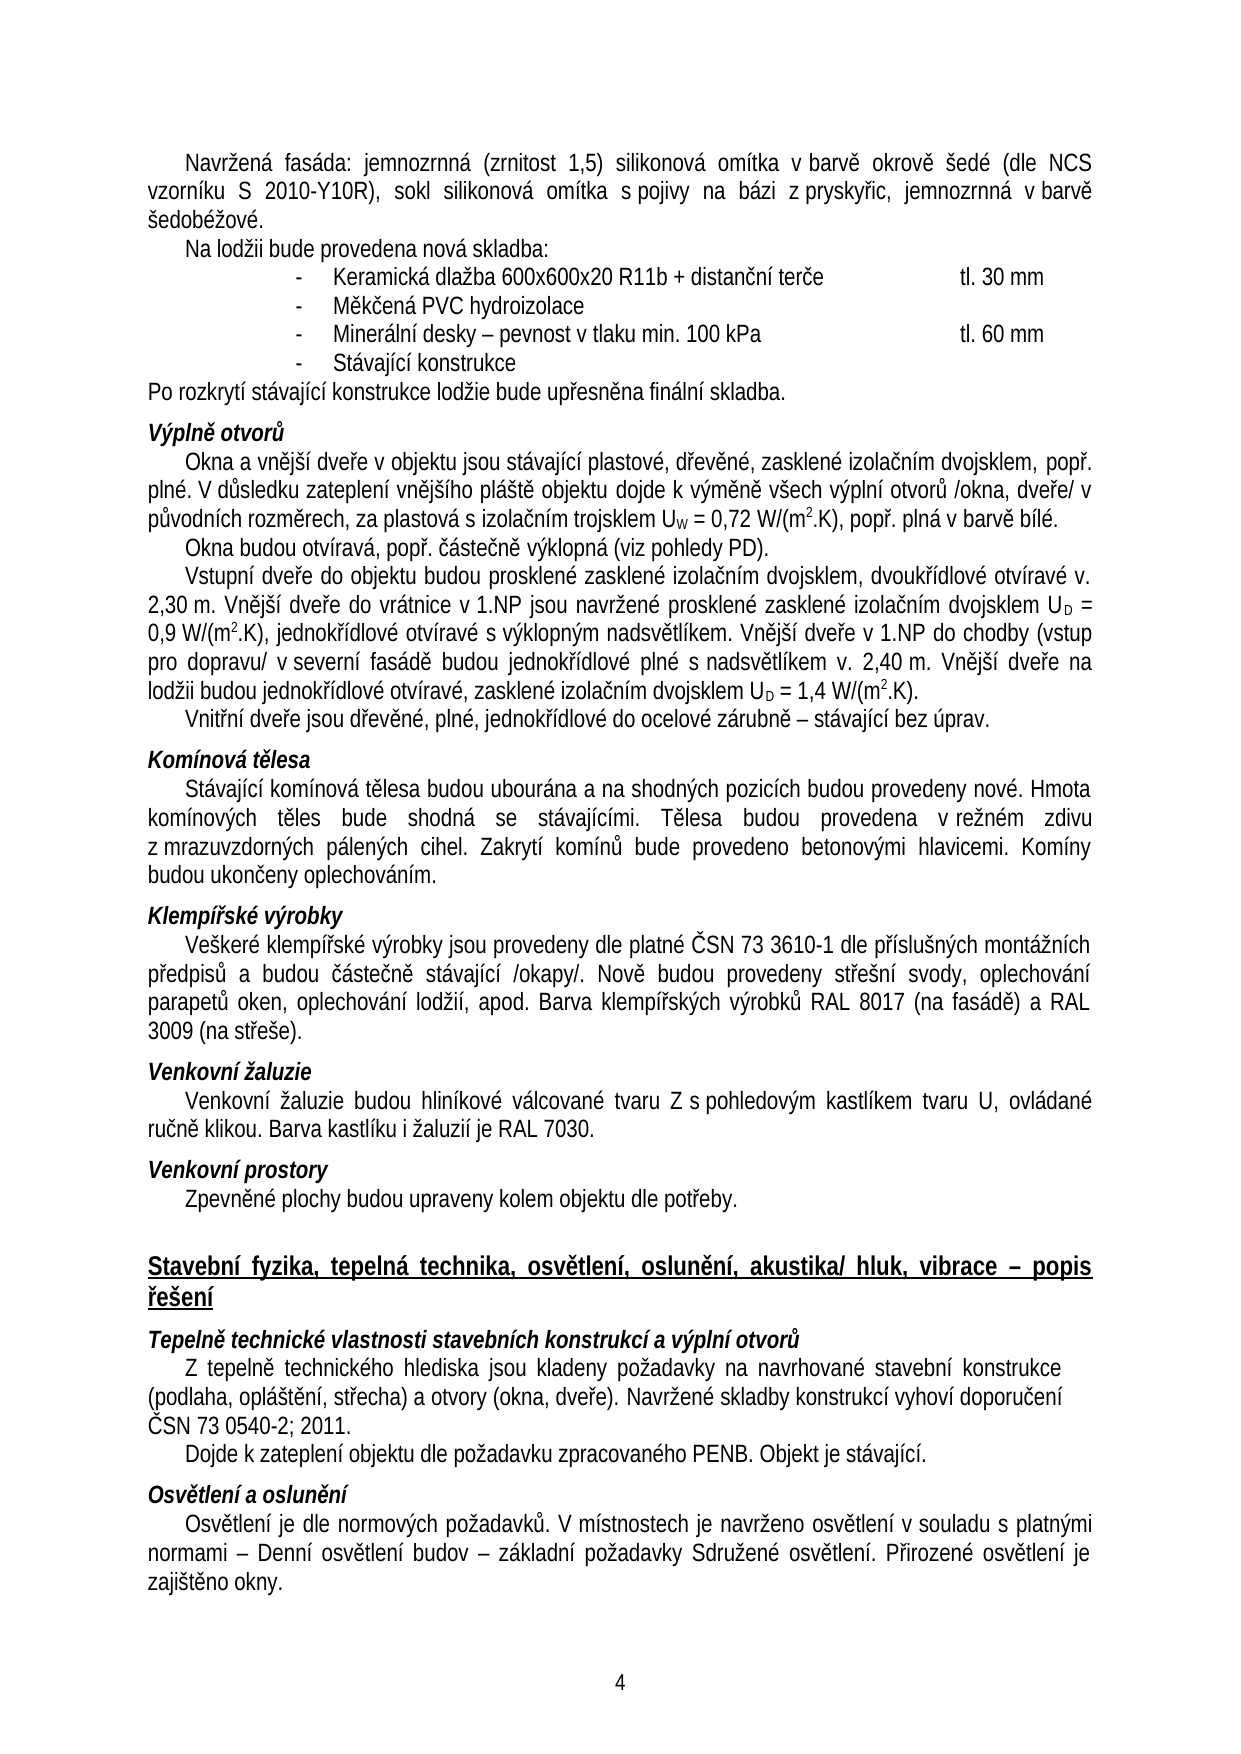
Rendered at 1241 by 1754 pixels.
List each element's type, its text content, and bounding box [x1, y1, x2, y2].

text Okna a vnější dveře v objektu jsou stávající plastové, dřevěné, zasklené izolačním dvojsklem, popř. plné. V důsledku zateplení vnějšího pláště objektu dojde k výměně všech výplní otvorů /okna, dveře/ v původních rozměrech, za plastová s izolačním trojsklem UW = 0,72 W/(m2.K), popř. plná v barvě bílé. [148, 447, 1093, 532]
text Veškeré klempířské výrobky jsou provedeny dle platné ČSN 73 3610-1 dle příslušných montážních předpisů a budou částečně stávající /okapy/. Nově budou provedeny střešní svody, oplechování parapetů oken, oplechování lodžií, apod. Barva klempířských výrobků RAL 8017 (na fasádě) a RAL 3009 (na střeše). [148, 930, 1093, 1044]
text Vnitřní dveře jsou dřevěné, plné, jednokřídlové do ocelové zárubně – stávající bez úprav. [148, 704, 1093, 733]
text Venkovní žaluzie [148, 1057, 1093, 1086]
text Z tepelně technického hlediska jsou kladeny požadavky na navrhované stavební konstrukce (podlaha, opláštění, střecha) a otvory (okna, dveře). Navržené skladby konstrukcí vyhoví doporučení ČSN 73 0540-2; 2011. [148, 1353, 1063, 1439]
text Vstupní dveře do objektu budou prosklené zasklené izolačním dvojsklem, dvoukřídlové otvíravé v. 2,30 m. Vnější dveře do vrátnice v 1.NP jsou navržené prosklené zasklené izolačním dvojsklem UD = 0,9 W/(m2.K), jednokřídlové otvíravé s výklopným nadsvětlíkem. Vnější dveře v 1.NP do chodby (vstup pro dopravu/ v severní fasádě budou jednokřídlové plné s nadsvětlíkem v. 2,40 m. Vnější dveře na lodžii budou jednokřídlové otvíravé, zasklené izolačním dvojsklem UD = 1,4 W/(m2.K). [148, 561, 1093, 704]
text Stávající komínová tělesa budou ubourána a na shodných pozicích budou provedeny nové. Hmota komínových těles bude shodná se stávajícími. Tělesa budou provedena v režném zdivu z mrazuvzdorných pálených cihel. Zakrytí komínů bude provedeno betonovými hlavicemi. Komíny budou ukončeny oplechováním. [148, 774, 1093, 889]
text Venkovní prostory [148, 1155, 1093, 1184]
text Komínová tělesa [148, 746, 1093, 774]
text Osvětlení je dle normových požadavků. V místnostech je navrženo osvětlení v souladu s platnými normami – Denní osvětlení budov – základní požadavky Sdružené osvětlení. Přirozené osvětlení je zajištěno okny. [148, 1509, 1093, 1595]
text Klempířské výrobky [148, 901, 1093, 930]
text Na lodžii bude provedena nová skladba: [148, 233, 1093, 262]
text Dojde k zateplení objektu dle požadavku zpracovaného PENB. Objekt je stávající. [148, 1439, 1063, 1468]
text Zpevněné plochy budou upraveny kolem objektu dle potřeby. [148, 1184, 1093, 1213]
text Venkovní žaluzie budou hliníkové válcované tvaru Z s pohledovým kastlíkem tvaru U, ovládané ručně klikou. Barva kastlíku i žaluzií je RAL 7030. [148, 1086, 1093, 1143]
text Navržená fasáda: jemnozrnná (zrnitost 1,5) silikonová omítka v barvě okrově šedé (dle NCS vzorníku S 2010-Y10R), sokl silikonová omítka s pojivy na bázi z pryskyřic, jemnozrnná v barvě šedobéžové. [148, 148, 1093, 233]
text Tepelně technické vlastnosti stavebních konstrukcí a výplní otvorů [148, 1325, 1093, 1353]
text Po rozkrytí stávající konstrukce lodžie bude upřesněna finální skladba. [148, 377, 1093, 405]
list Stávající konstrukce [295, 348, 1093, 377]
list Měkčená PVC hydroizolace [295, 291, 1093, 319]
text Stavební fyzika, tepelná technika, osvětlení, oslunění, akustika/ hluk, vibrace – popis řešení [148, 1250, 1093, 1277]
text Výplně otvorů [148, 418, 1093, 447]
text Stavební fyzika, tepelná technika, osvětlení, oslunění, akustika/ hluk, vibrace – popis řešení [148, 1279, 1093, 1312]
list Keramická dlažba 600x600x20 R11b + distanční terče tl. 30 mm [295, 262, 1093, 291]
text Okna budou otvíravá, popř. částečně výklopná (viz pohledy PD). [148, 532, 1093, 561]
list Osvětlení a oslunění [148, 1481, 1093, 1509]
list Minerální desky – pevnost v tlaku min. 100 kPa tl. 60 mm [295, 319, 1093, 348]
